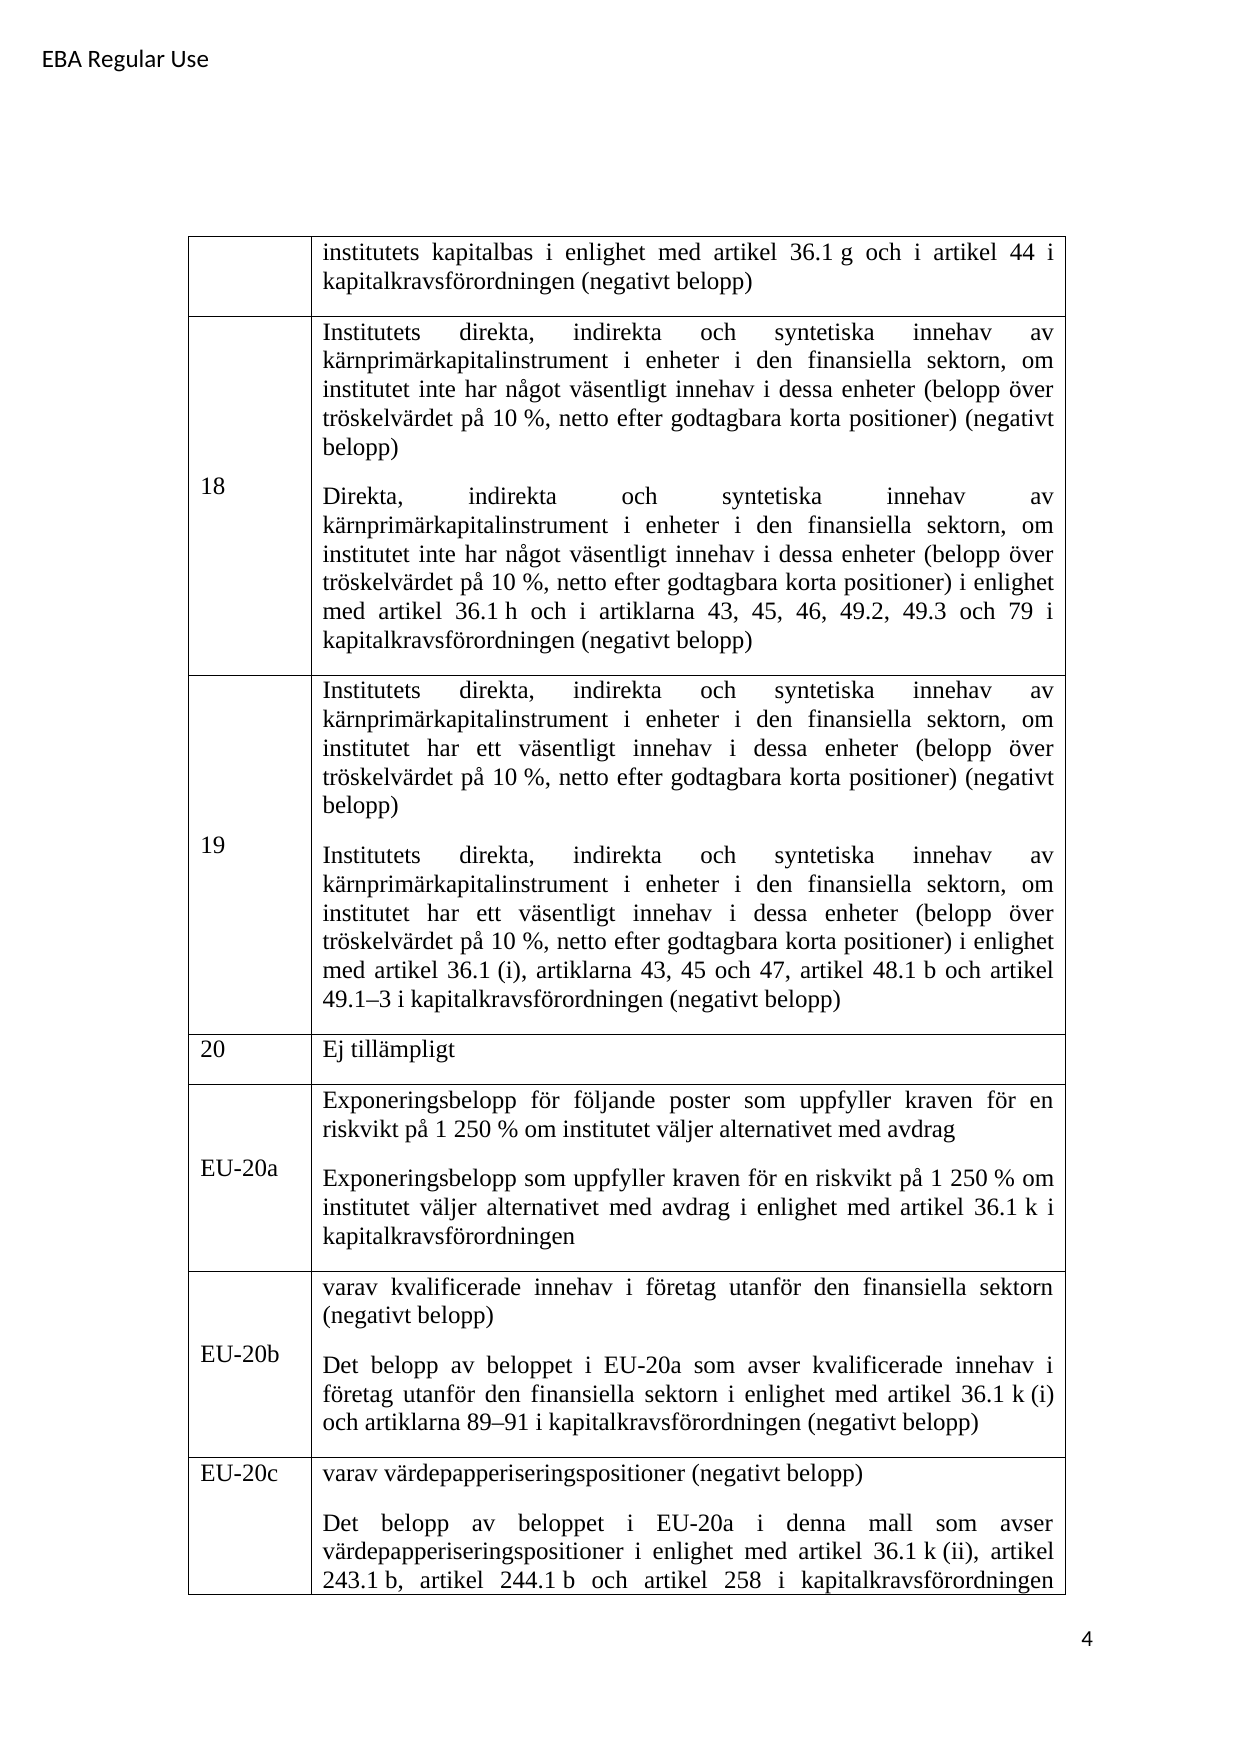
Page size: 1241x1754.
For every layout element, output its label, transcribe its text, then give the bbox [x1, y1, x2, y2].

table_cell Institutets direkta, indirekta och syntetiska innehav av kärnprimärkapitalinstrument i enheter i den finansiella sektorn, om institutet inte har något väsentligt innehav i dessa enheter (belopp över tröskelvärdet på 10 %, netto efter godtagbara korta positioner) (negativt belopp) Direkta, indirekta och syntetiska innehav av kärnprimärkapitalinstrument i enheter i den finansiella sektorn, om institutet inte har något väsentligt innehav i dessa enheter (belopp över tröskelvärdet på 10 %, netto efter godtagbara korta positioner) i enlighet med artikel 36.1 h och i artiklarna 43, 45, 46, 49.2, 49.3 och 79 i kapitalkravsförordningen (negativt belopp) [312, 317, 1065, 674]
table_cell 18 [189, 317, 311, 674]
table_cell Institutets direkta, indirekta och syntetiska innehav av kärnprimärkapitalinstrument i enheter i den finansiella sektorn, om institutet har ett väsentligt innehav i dessa enheter (belopp över tröskelvärdet på 10 %, netto efter godtagbara korta positioner) (negativt belopp) Institutets direkta, indirekta och syntetiska innehav av kärnprimärkapitalinstrument i enheter i den finansiella sektorn, om institutet har ett väsentligt innehav i dessa enheter (belopp över tröskelvärdet på 10 %, netto efter godtagbara korta positioner) i enlighet med artikel 36.1 (i), artiklarna 43, 45 och 47, artikel 48.1 b och artikel 49.1–3 i kapitalkravsförordningen (negativt belopp) [312, 676, 1065, 1033]
table_cell Exponeringsbelopp för följande poster som uppfyller kraven för en riskvikt på 1 250 % om institutet väljer alternativet med avdrag Exponeringsbelopp som uppfyller kraven för en riskvikt på 1 250 % om institutet väljer alternativet med avdrag i enlighet med artikel 36.1 k i kapitalkravsförordningen [312, 1085, 1065, 1271]
table_cell Ej tillämpligt [312, 1035, 1065, 1084]
table_cell 20 [189, 1035, 311, 1084]
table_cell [312, 1458, 1065, 1594]
table_cell 17 [189, 237, 311, 316]
table_cell varav kvalificerade innehav i företag utanför den finansiella sektorn (negativt belopp) Det belopp av beloppet i EU-20a som avser kvalificerade innehav i företag utanför den finansiella sektorn i enlighet med artikel 36.1 k (i) och artiklarna 89–91 i kapitalkravsförordningen (negativt belopp) [312, 1272, 1065, 1457]
table_cell 19 [189, 676, 311, 1033]
table_cell EU-20c [189, 1458, 311, 1594]
table_cell EU-20b [189, 1272, 311, 1457]
table_cell EU-20a [189, 1085, 311, 1271]
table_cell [312, 237, 1065, 316]
